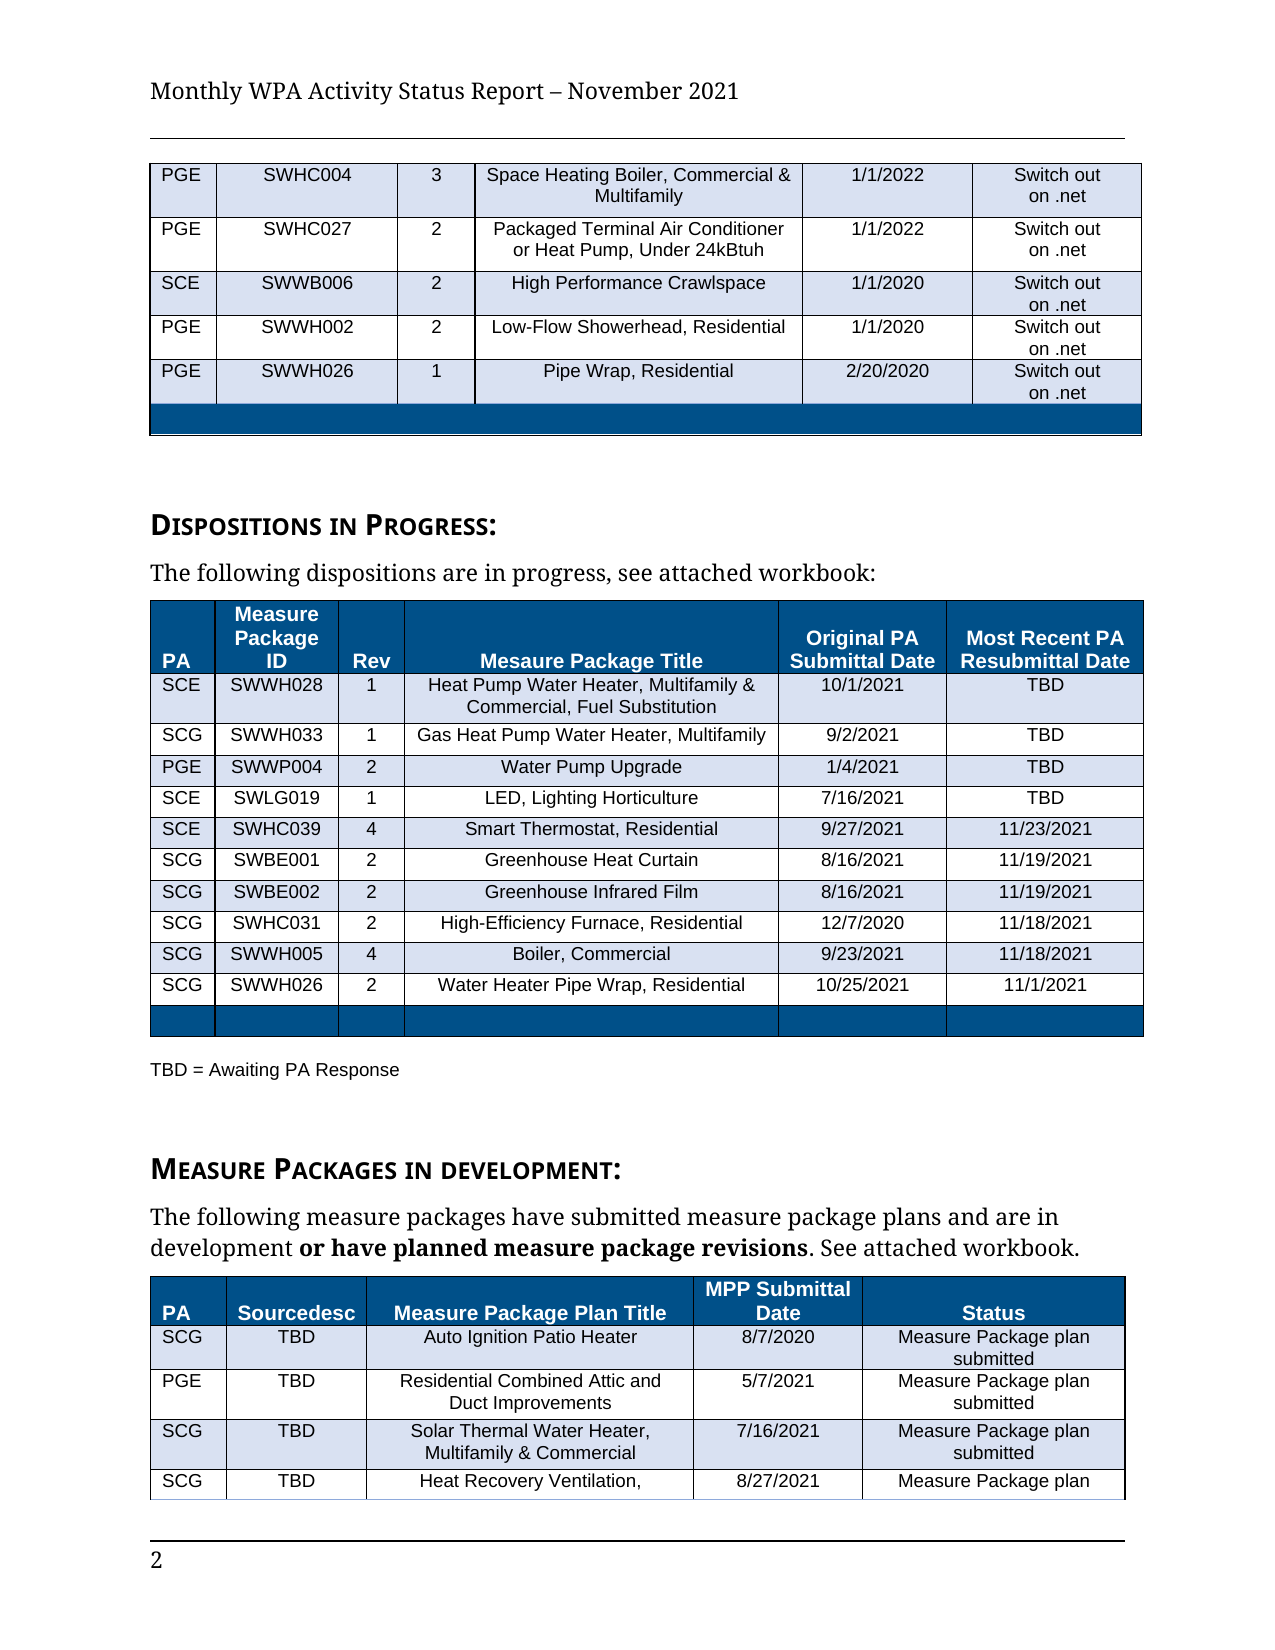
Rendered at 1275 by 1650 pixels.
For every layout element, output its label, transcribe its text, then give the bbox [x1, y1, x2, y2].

table_cell 11/23/2021 [947, 818, 1143, 848]
table_cell 1 [339, 787, 404, 817]
table_cell SCG [151, 974, 214, 1004]
table_cell Packaged Terminal Air Conditioner or Heat Pump, Under 24kBtuh [476, 218, 802, 271]
table_cell High Performance Crawlspace [476, 272, 802, 315]
table_header Sourcedesc [227, 1277, 366, 1325]
table_cell 2 [398, 218, 474, 271]
table_cell 11/19/2021 [947, 881, 1143, 911]
table_cell [151, 404, 217, 434]
table_cell TBD [947, 787, 1143, 817]
table_cell SCG [151, 1326, 226, 1369]
table_cell 9/27/2021 [779, 818, 946, 848]
table_cell PGE [151, 164, 216, 217]
table_cell [339, 1006, 404, 1036]
text The following dispositions are in progress, see attached workbook: [150, 557, 1125, 588]
table_cell 1/1/2022 [803, 164, 972, 217]
table_cell SWWH005 [216, 943, 338, 973]
table_cell TBD [947, 756, 1143, 786]
table_cell [151, 1006, 214, 1036]
table_header Measure Package Plan Title [367, 1277, 693, 1325]
table_cell TBD [227, 1326, 366, 1369]
table_cell 8/16/2021 [779, 881, 946, 911]
table_cell TBD [227, 1370, 366, 1419]
table_cell SWHC027 [217, 218, 397, 271]
table_cell [947, 1006, 1143, 1036]
table_cell TBD [227, 1470, 366, 1499]
table_header Original PA Submittal Date [779, 601, 946, 673]
table_cell Switch out on .net [973, 218, 1141, 271]
table_cell 2 [339, 912, 404, 942]
table_cell SWBE001 [216, 849, 338, 879]
table_cell Solar Thermal Water Heater, Multifamily & Commercial [367, 1420, 693, 1469]
table_cell 8/27/2021 [694, 1470, 862, 1499]
table_cell PGE [151, 218, 216, 271]
table_cell Measure Package plan submitted [863, 1420, 1124, 1469]
table_cell 11/1/2021 [947, 974, 1143, 1004]
table_cell Greenhouse Infrared Film [405, 881, 778, 911]
table_header Status [863, 1277, 1124, 1325]
table_cell 7/16/2021 [779, 787, 946, 817]
table_header PA [151, 1277, 226, 1325]
table_cell SWBE002 [216, 881, 338, 911]
table_cell [217, 404, 398, 434]
table_cell Heat Pump Water Heater, Multifamily & Commercial, Fuel Substitution [405, 674, 778, 723]
table_cell SCG [151, 1420, 226, 1469]
table_cell TBD [227, 1420, 366, 1469]
table_cell 2 [398, 272, 474, 315]
table_cell 7/16/2021 [694, 1420, 862, 1469]
table_cell 2 [339, 849, 404, 879]
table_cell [367, 1470, 693, 1499]
table_cell SCG [151, 881, 214, 911]
table_cell [475, 404, 802, 434]
table_cell SWLG019 [216, 787, 338, 817]
subtitle Measure Packages in development: [150, 1149, 1125, 1188]
table_cell LED, Lighting Horticulture [405, 787, 778, 817]
table_cell Switch out on .net [973, 316, 1141, 359]
table_cell PGE [151, 316, 216, 359]
table_cell Water Heater Pipe Wrap, Residential [405, 974, 778, 1004]
table_header Rev [339, 601, 404, 673]
table_cell PGE [151, 756, 214, 786]
table_cell Gas Heat Pump Water Heater, Multifamily [405, 724, 778, 754]
table_cell High-Efficiency Furnace, Residential [405, 912, 778, 942]
table_cell 4 [339, 943, 404, 973]
table_cell 2 [339, 974, 404, 1004]
table_cell 10/25/2021 [779, 974, 946, 1004]
table_cell 1/1/2020 [803, 316, 972, 359]
table_cell SWWP004 [216, 756, 338, 786]
table_cell 11/18/2021 [947, 943, 1143, 973]
table_cell 1 [398, 360, 474, 403]
table_header PA [151, 601, 214, 673]
table_cell SCG [151, 1470, 226, 1499]
table_cell Measure Package plan submitted [863, 1370, 1124, 1419]
table_cell 2 [339, 756, 404, 786]
table_cell Low-Flow Showerhead, Residential [476, 316, 802, 359]
table_cell Residential Combined Attic and Duct Improvements [367, 1370, 693, 1419]
table_cell 8/7/2020 [694, 1326, 862, 1369]
table_cell SWWH028 [216, 674, 338, 723]
table_cell 3 [398, 164, 474, 217]
table_cell Switch out on .net [973, 272, 1141, 315]
table_cell SCG [151, 724, 214, 754]
table_cell 2 [398, 316, 474, 359]
table_cell 10/1/2021 [779, 674, 946, 723]
subtitle Dispositions in Progress: [150, 504, 1125, 544]
table_cell TBD [947, 724, 1143, 754]
table_cell Space Heating Boiler, Commercial & Multifamily [476, 164, 802, 217]
text The following measure packages have submitted measure package plans and are in development or have planned measure package revisions. See attached workbook. [150, 1201, 1125, 1263]
table_cell 8/16/2021 [779, 849, 946, 879]
table_cell SCE [151, 272, 216, 315]
table_cell SWHC031 [216, 912, 338, 942]
table_cell 9/23/2021 [779, 943, 946, 973]
table_cell 1/1/2022 [803, 218, 972, 271]
table_cell SWWB006 [217, 272, 397, 315]
table_cell 12/7/2020 [779, 912, 946, 942]
table_cell [216, 1006, 338, 1036]
table_cell Boiler, Commercial [405, 943, 778, 973]
table_cell 2/20/2020 [803, 360, 972, 403]
table_cell SWWH026 [217, 360, 397, 403]
table_cell TBD [947, 674, 1143, 723]
table_cell [405, 1006, 778, 1036]
table_cell SWHC039 [216, 818, 338, 848]
table_cell SWWH002 [217, 316, 397, 359]
table_cell 11/18/2021 [947, 912, 1143, 942]
table_header Most Recent PA Resubmittal Date [947, 601, 1143, 673]
table_cell [973, 404, 1141, 434]
table_cell SWHC004 [217, 164, 397, 217]
table_cell Auto Ignition Patio Heater [367, 1326, 693, 1369]
table_cell 5/7/2021 [694, 1370, 862, 1419]
table_cell SCE [151, 674, 214, 723]
table_cell 4 [339, 818, 404, 848]
table_cell SCG [151, 943, 214, 973]
table_cell Smart Thermostat, Residential [405, 818, 778, 848]
table_cell SCG [151, 849, 214, 879]
table_cell 9/2/2021 [779, 724, 946, 754]
table_cell 1 [339, 674, 404, 723]
table_header Measure Package ID [216, 601, 338, 673]
table_cell Switch out on .net [973, 360, 1141, 403]
table_cell SWWH026 [216, 974, 338, 1004]
table_cell [398, 404, 475, 434]
table_header Mesaure Package Title [405, 601, 778, 673]
table_cell SWWH033 [216, 724, 338, 754]
table_cell 1 [339, 724, 404, 754]
table_cell Pipe Wrap, Residential [476, 360, 802, 403]
table_cell Measure Package plan submitted [863, 1326, 1124, 1369]
table_cell PGE [151, 1370, 226, 1419]
table_cell Switch out on .net [973, 164, 1141, 217]
table_cell Greenhouse Heat Curtain [405, 849, 778, 879]
table_cell SCE [151, 787, 214, 817]
table_cell 1/4/2021 [779, 756, 946, 786]
table_cell SCG [151, 912, 214, 942]
table_cell Water Pump Upgrade [405, 756, 778, 786]
table_cell 11/19/2021 [947, 849, 1143, 879]
table_cell PGE [151, 360, 216, 403]
table_cell [802, 404, 973, 434]
text TBD = Awaiting PA Response [150, 1058, 1125, 1080]
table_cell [863, 1470, 1124, 1499]
table_cell 1/1/2020 [803, 272, 972, 315]
table_cell SCE [151, 818, 214, 848]
table_cell [779, 1006, 946, 1036]
table_cell 2 [339, 881, 404, 911]
table_header MPP Submittal Date [694, 1277, 862, 1325]
